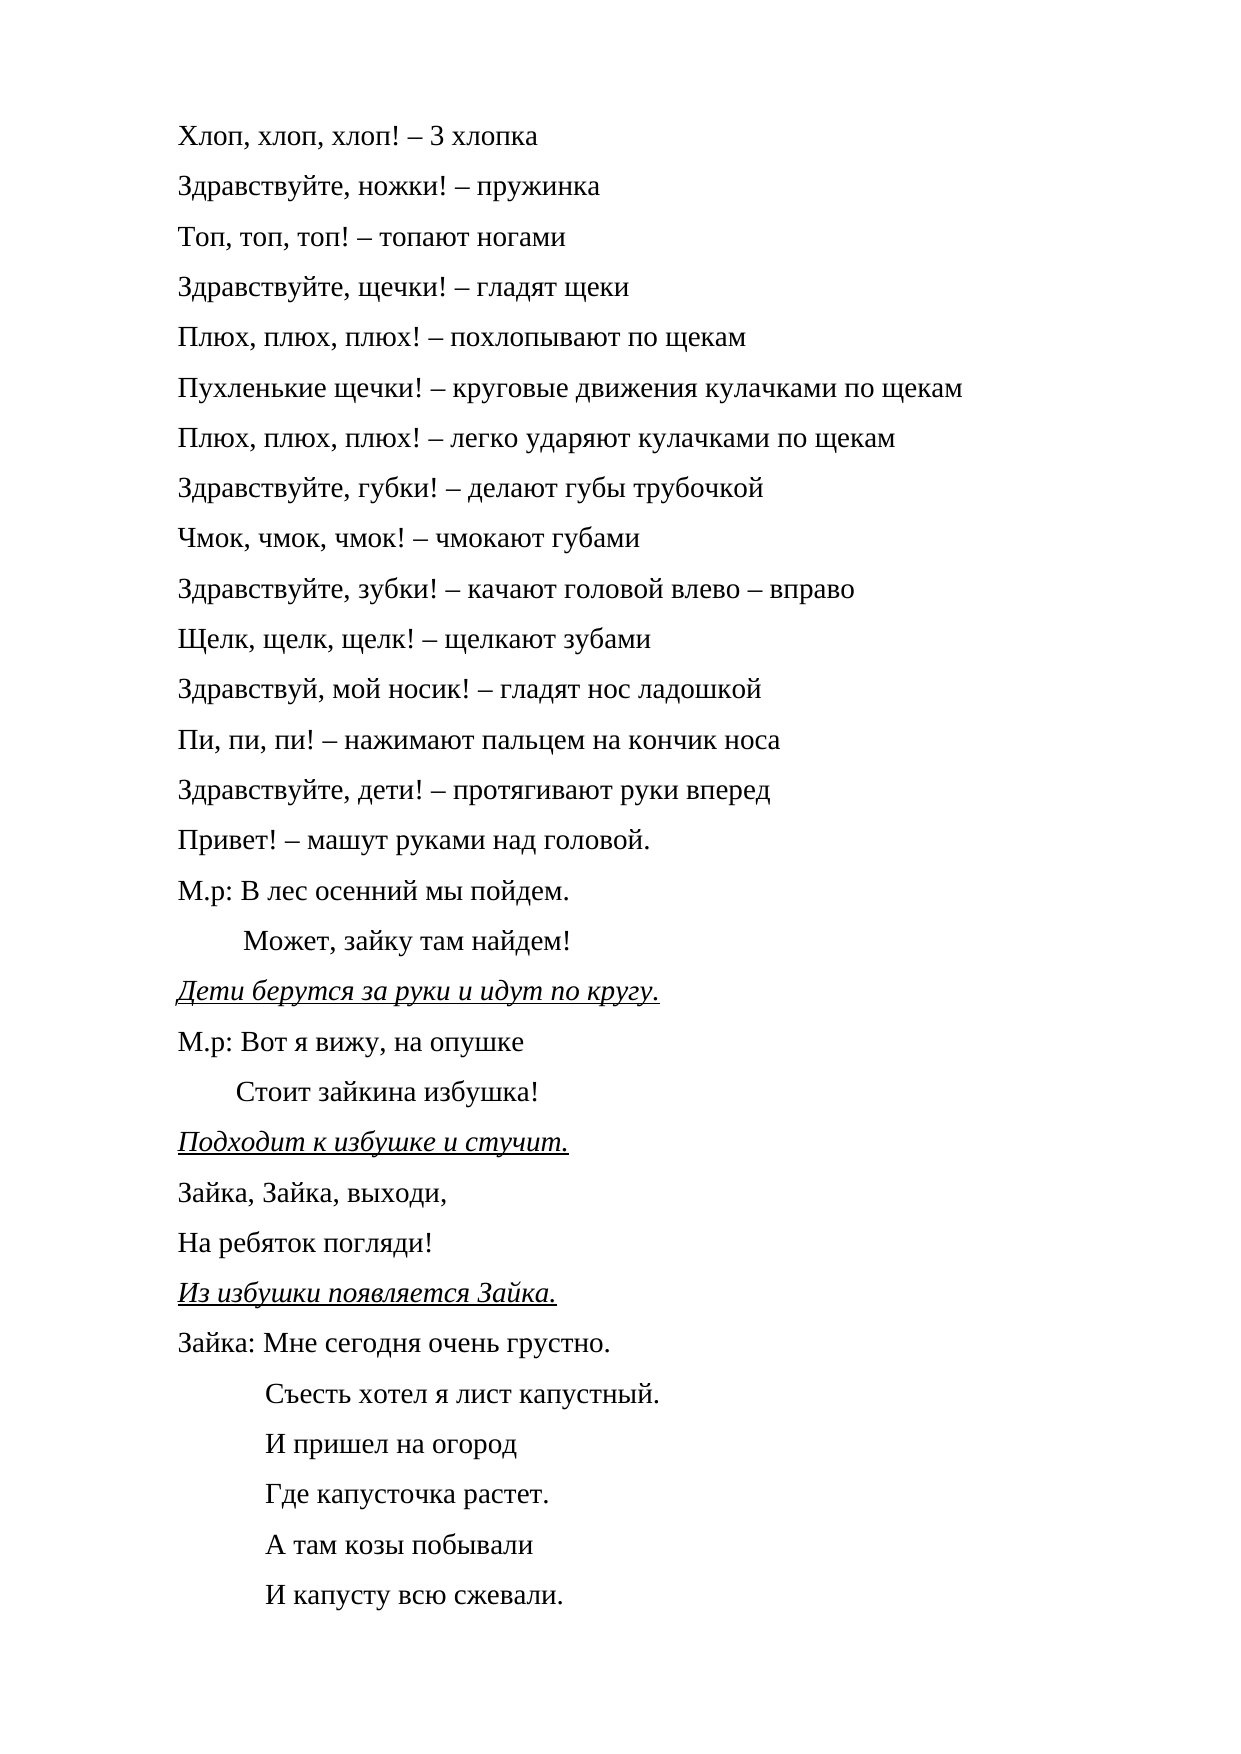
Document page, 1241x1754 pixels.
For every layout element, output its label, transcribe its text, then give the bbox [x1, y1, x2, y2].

text Здравствуй, мой носик! – гладят нос ладошкой [177, 672, 1152, 705]
text Дети берутся за руки и идут по кругу. [177, 973, 1152, 1007]
text И пришел на огород [177, 1426, 1152, 1460]
text Плюх, плюх, плюх! – легко ударяют кулачками по щекам [177, 420, 1152, 453]
text Здравствуйте, зубки! – качают головой влево – вправо [177, 571, 1152, 604]
text Топ, топ, топ! – топают ногами [177, 219, 1152, 252]
text Хлоп, хлоп, хлоп! – 3 хлопка [177, 118, 1152, 152]
text Зайка: Мне сегодня очень грустно. [177, 1326, 1152, 1359]
text Здравствуйте, губки! – делают губы трубочкой [177, 470, 1152, 504]
text Зайка, Зайка, выходи, [177, 1175, 1152, 1208]
text Где капусточка растет. [177, 1477, 1152, 1510]
text И капусту всю сжевали. [177, 1577, 1152, 1611]
text Из избушки появляется Зайка. [177, 1275, 1152, 1309]
text На ребяток погляди! [177, 1225, 1152, 1258]
text Щелк, щелк, щелк! – щелкают зубами [177, 621, 1152, 655]
text А там козы побывали [177, 1527, 1152, 1560]
text Здравствуйте, дети! – протягивают руки вперед [177, 772, 1152, 806]
text Подходит к избушке и стучит. [177, 1124, 1152, 1158]
text Пухленькие щечки! – круговые движения кулачками по щекам [177, 370, 1152, 403]
text Здравствуйте, ножки! – пружинка [177, 168, 1152, 202]
text М.р: Вот я вижу, на опушке [177, 1024, 1152, 1057]
text Стоит зайкина избушка! [177, 1074, 1152, 1108]
text Здравствуйте, щечки! – гладят щеки [177, 269, 1152, 303]
text Пи, пи, пи! – нажимают пальцем на кончик носа [177, 722, 1152, 755]
text Может, зайку там найдем! [177, 923, 1152, 957]
text Чмок, чмок, чмок! – чмокают губами [177, 521, 1152, 554]
text Привет! – машут руками над головой. [177, 822, 1152, 856]
text М.р: В лес осенний мы пойдем. [177, 873, 1152, 906]
text Съесть хотел я лист капустный. [177, 1376, 1152, 1409]
text Плюх, плюх, плюх! – похлопывают по щекам [177, 319, 1152, 353]
